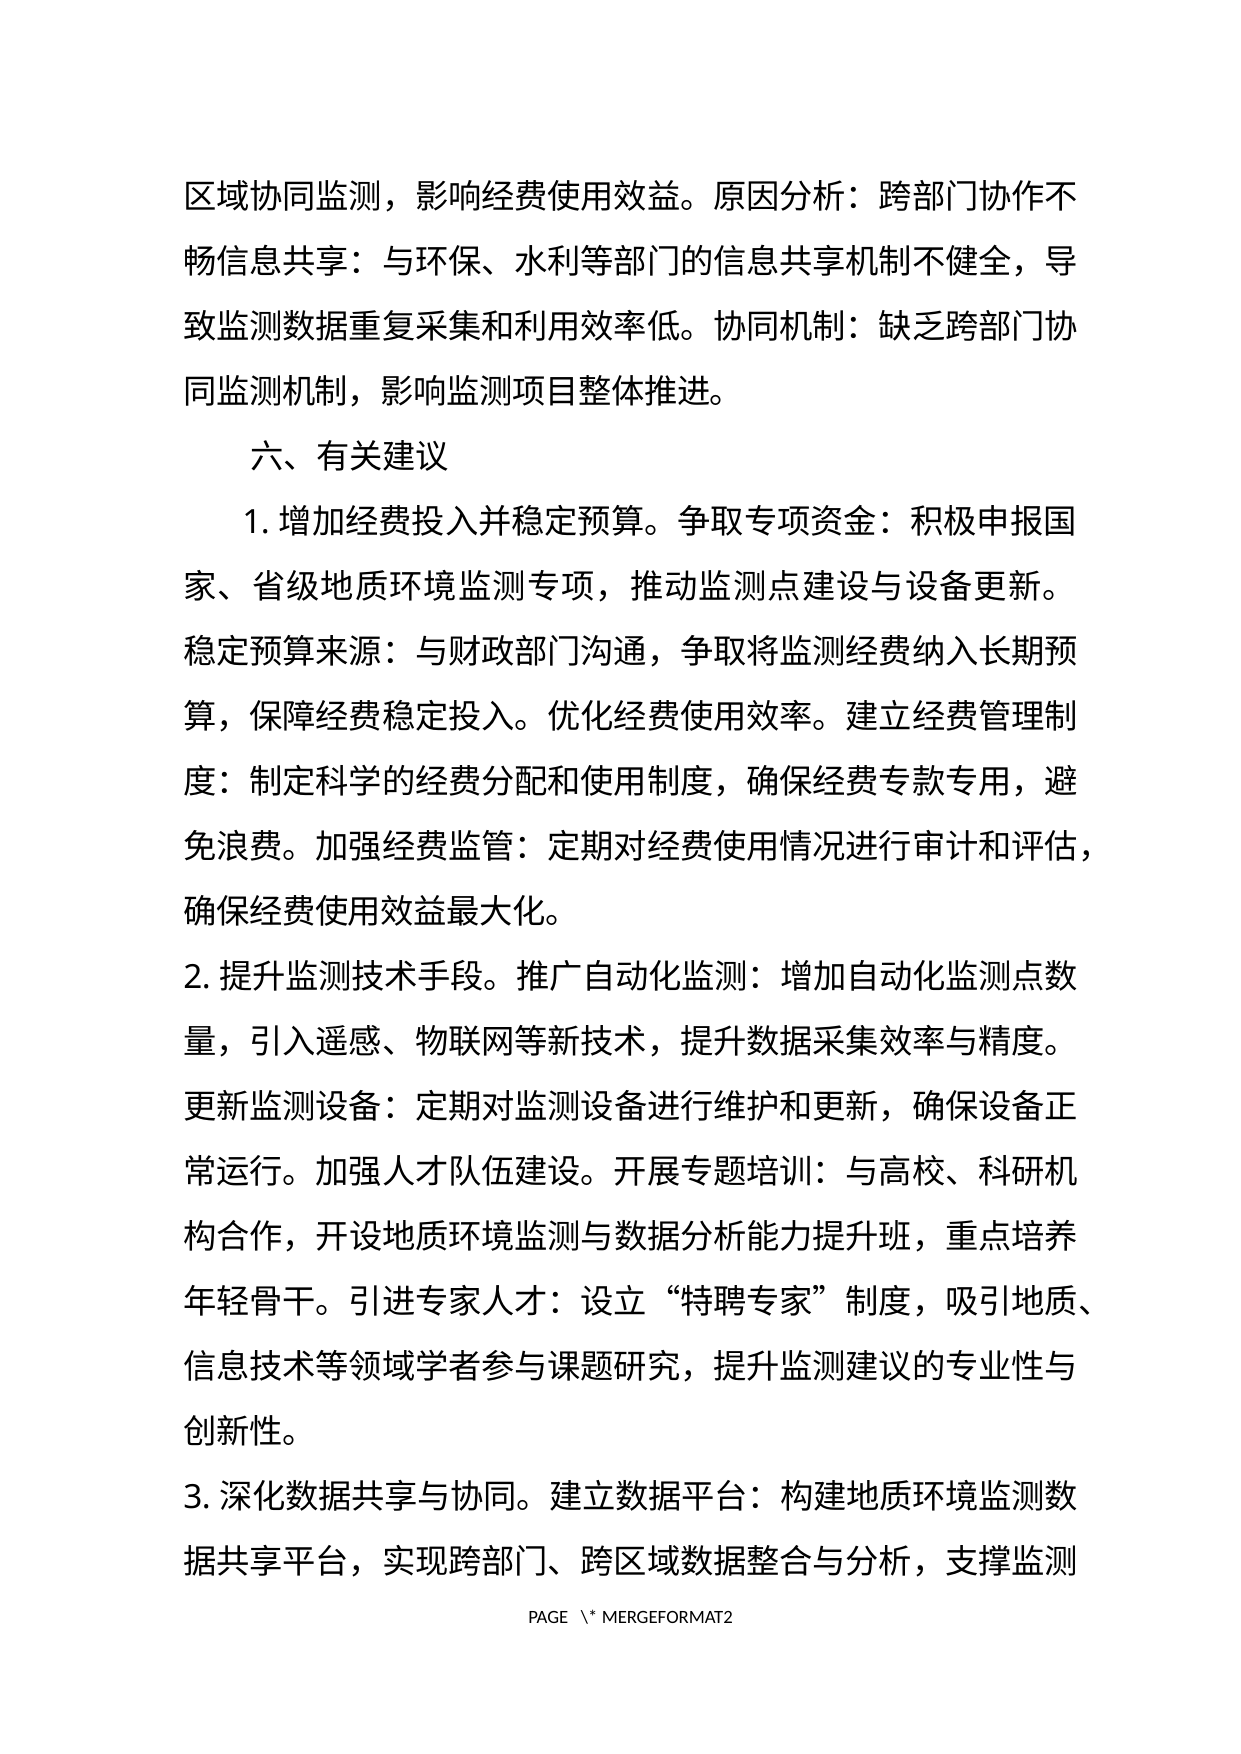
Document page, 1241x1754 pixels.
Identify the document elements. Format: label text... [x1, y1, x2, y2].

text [183, 162, 1078, 422]
text 六、有关建议 [183, 422, 1078, 487]
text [183, 487, 1078, 1592]
